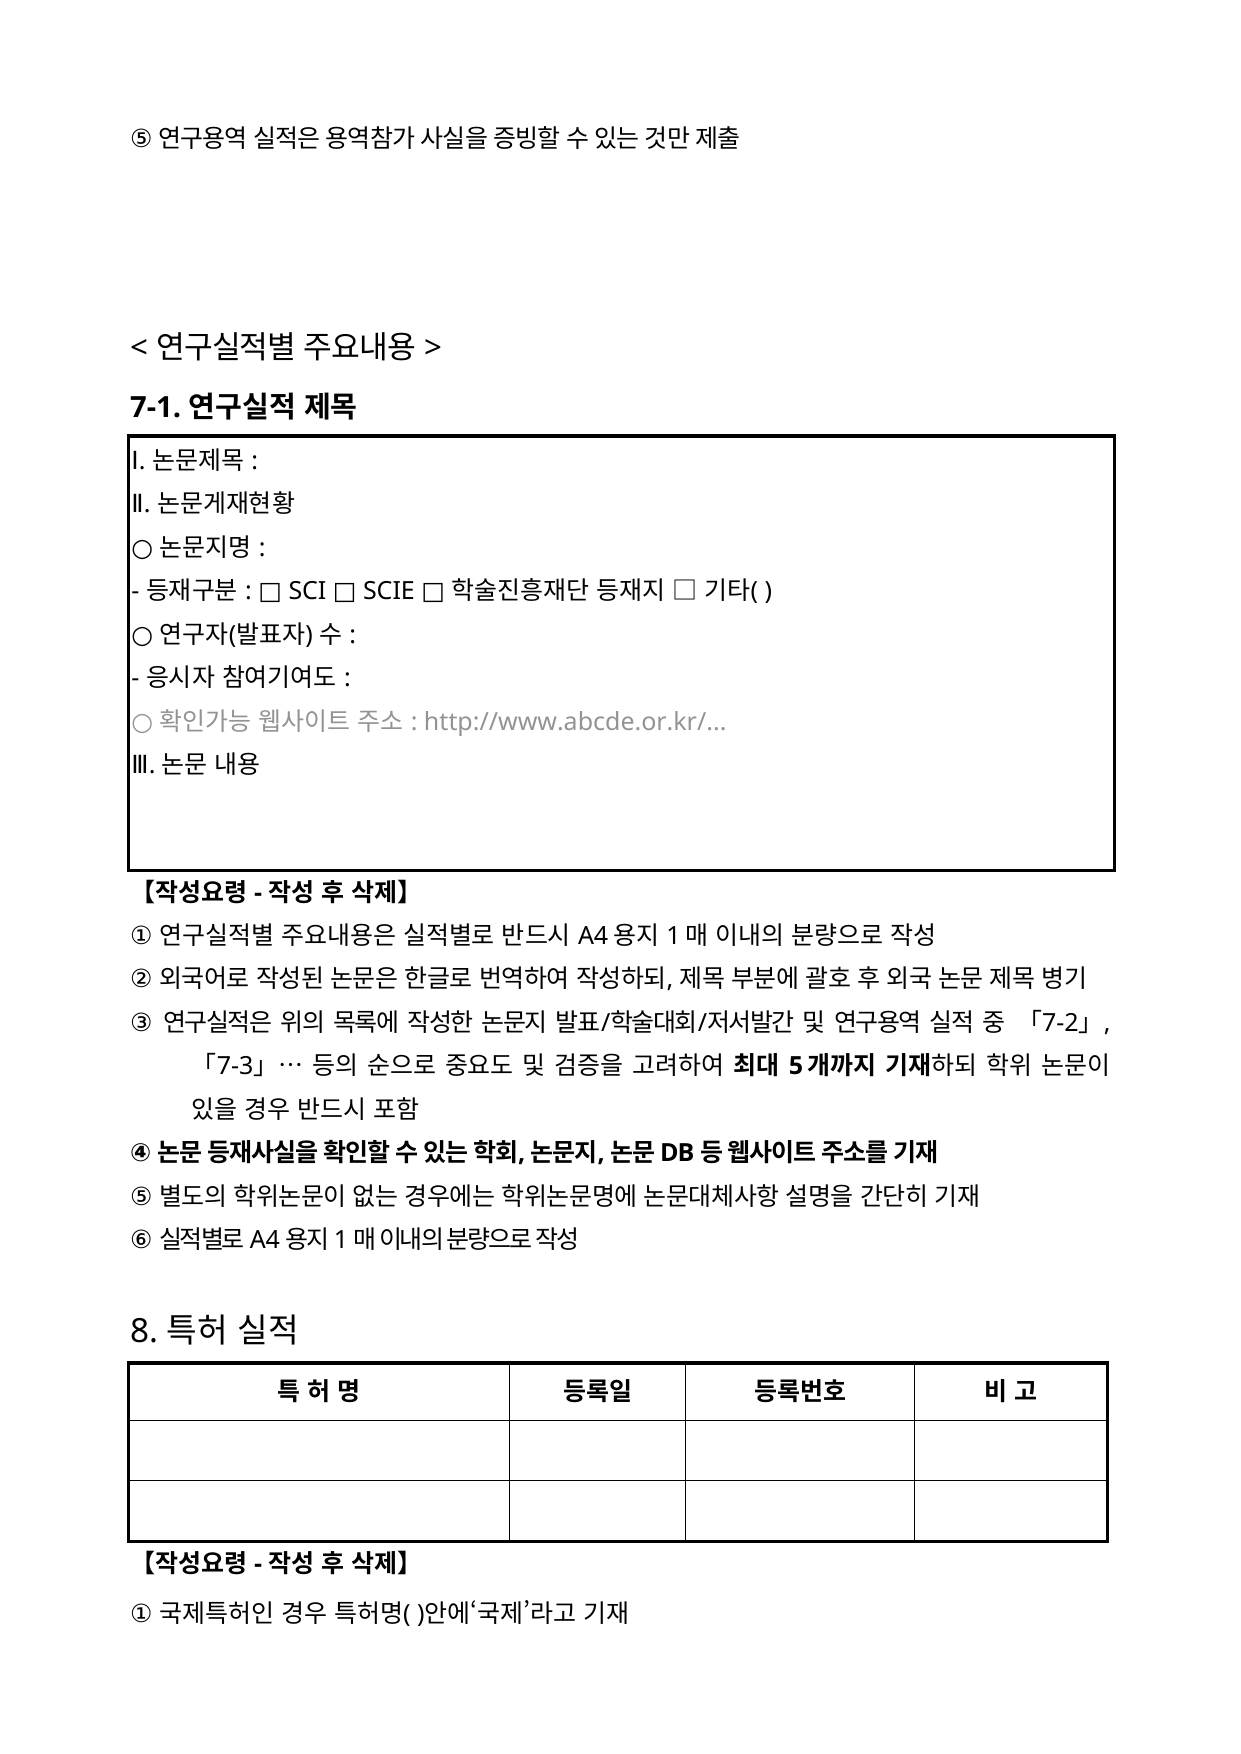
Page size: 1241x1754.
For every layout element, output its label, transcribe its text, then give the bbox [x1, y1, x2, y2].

text 【작성요령 - 작성 후 삭제】 [130, 1543, 1110, 1579]
text 【작성요령 - 작성 후 삭제】 [130, 872, 1110, 908]
table_header Ⅰ. 논문제목 : Ⅱ. 논문게재현황 ○ 논문지명 : - 등재구분 : □ SCI □ SCIE □ 학술진흥재단 등재지 □ 기타( ) ○ 연구자(발표자) 수 : - 응시자 참여기여도 : ○ 확인가능 웹사이트 주소 : http://www.abcde.or.kr/... Ⅲ. 논문 내용 [130, 438, 1113, 869]
table_cell [130, 1421, 509, 1480]
text 8. 특허 실적 [130, 1303, 1110, 1352]
text ⑥ 실적별로 A4용지 1매 이내의 분량으로 작성 [130, 1219, 1110, 1256]
table_header 비 고 [915, 1365, 1106, 1419]
table_cell [510, 1481, 685, 1540]
text ⑤ 연구용역 실적은 용역참가 사실을 증빙할 수 있는 것만 제출 [130, 118, 1110, 154]
text ⑤ 별도의 학위논문이 없는 경우에는 학위논문명에 논문대체사항 설명을 간단히 기재 [130, 1176, 1110, 1212]
text < 연구실적별 주요내용 > [130, 323, 1110, 368]
text ③ 연구실적은 위의 목록에 작성한 논문지 발표/학술대회/저서발간 및 연구용역 실적 중 「7-2」,「7-3」… 등의 순으로 중요도 및 검증을 고려하여 최대 5개까지 기재하되 학위 논문이 있을 경우 반드시 포함 [130, 1002, 1110, 1126]
text ① 국제특허인 경우 특허명( )안에‘국제’라고 기재 [130, 1593, 1110, 1629]
text ② 외국어로 작성된 논문은 한글로 번역하여 작성하되, 제목 부분에 괄호 후 외국 논문 제목 병기 [130, 959, 1110, 995]
table_header 특 허 명 [130, 1365, 509, 1419]
table_header 등록일 [510, 1365, 685, 1419]
text 7-1. 연구실적 제목 [130, 383, 1110, 426]
table_cell [686, 1421, 914, 1480]
text ④ 논문 등재사실을 확인할 수 있는 학회, 논문지, 논문DB 등 웹사이트 주소를 기재 [130, 1133, 1110, 1169]
table_header 등록번호 [686, 1365, 914, 1419]
table_cell [915, 1421, 1106, 1480]
text ① 연구실적별 주요내용은 실적별로 반드시 A4용지 1매 이내의 분량으로 작성 [130, 916, 1110, 952]
table_cell [686, 1481, 914, 1540]
table_cell [130, 1481, 509, 1540]
table_cell [915, 1481, 1106, 1540]
table_cell [510, 1421, 685, 1480]
